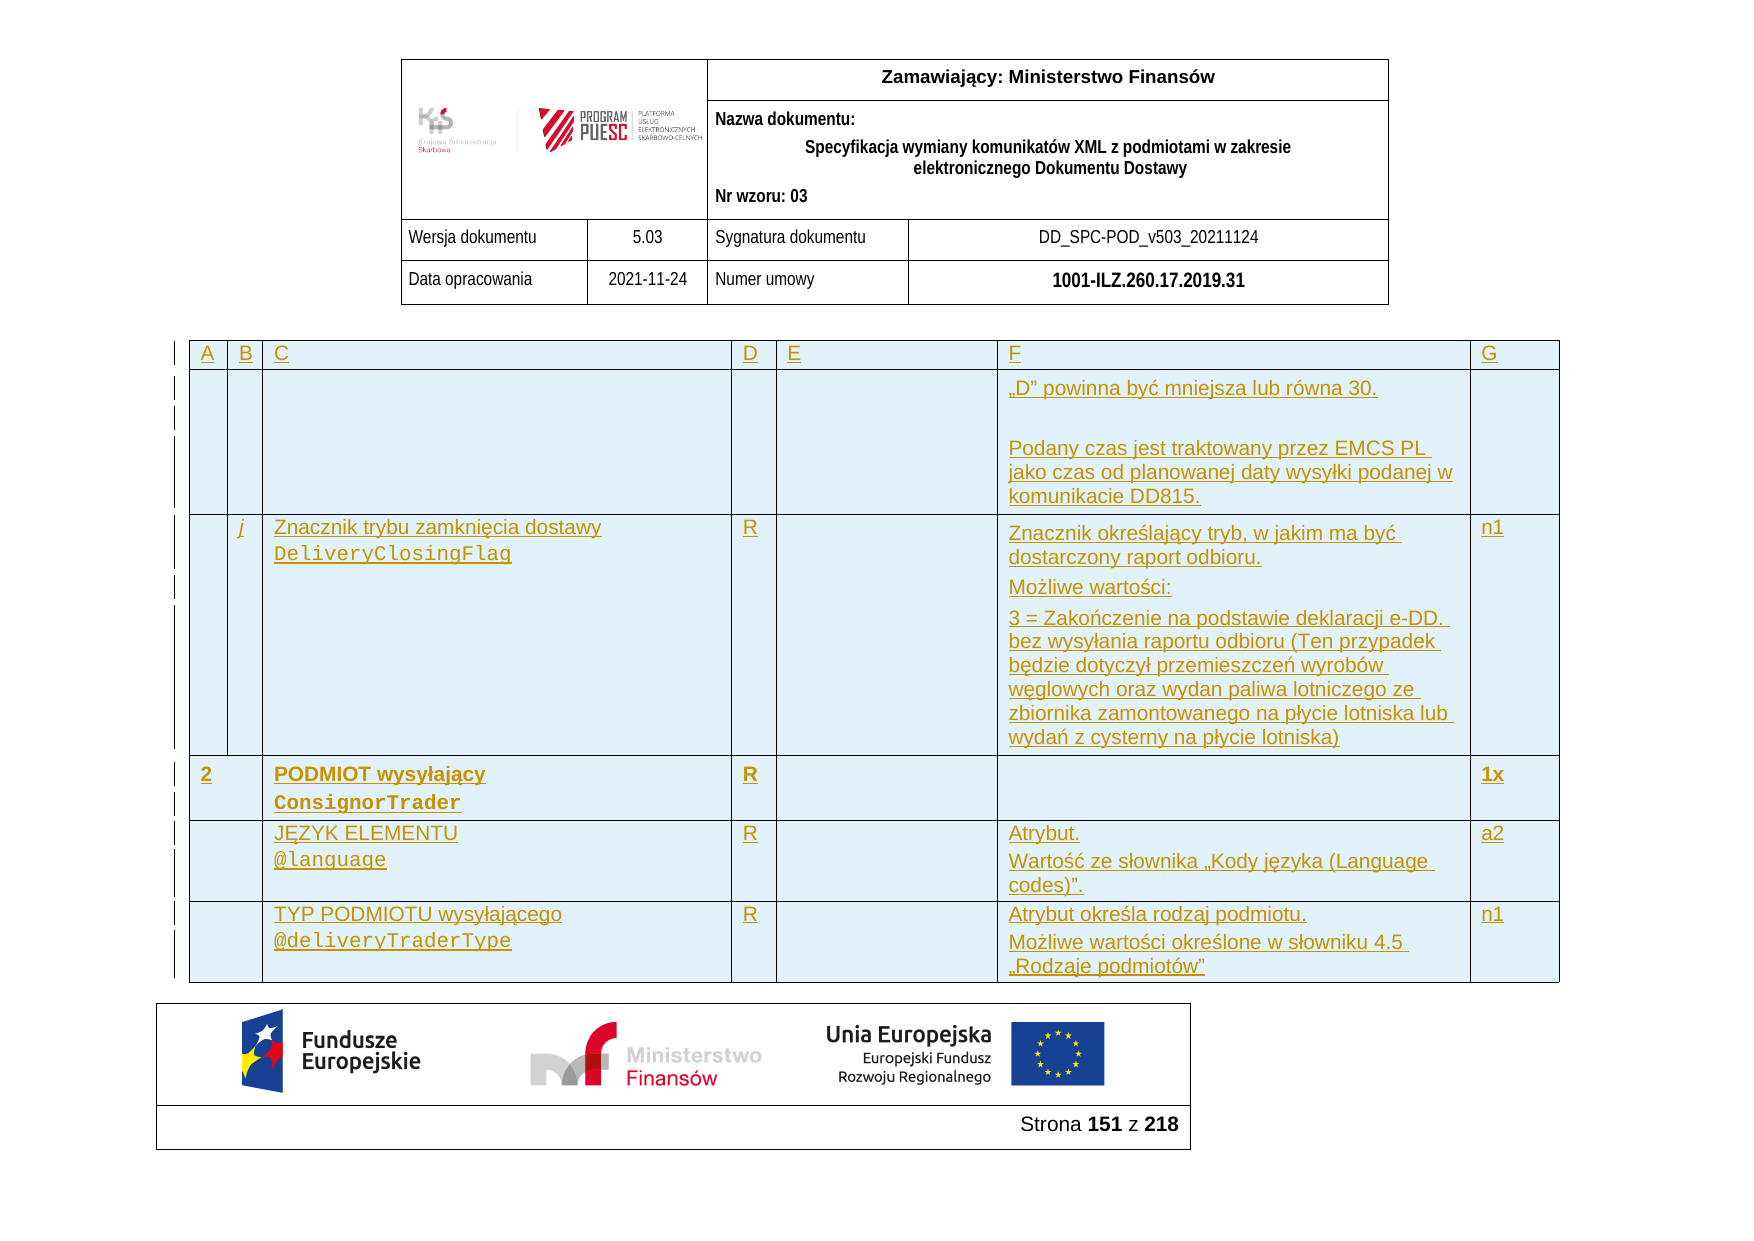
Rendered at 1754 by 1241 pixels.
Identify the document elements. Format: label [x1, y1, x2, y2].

picture [242, 1009, 1105, 1093]
picture [408, 97, 702, 163]
